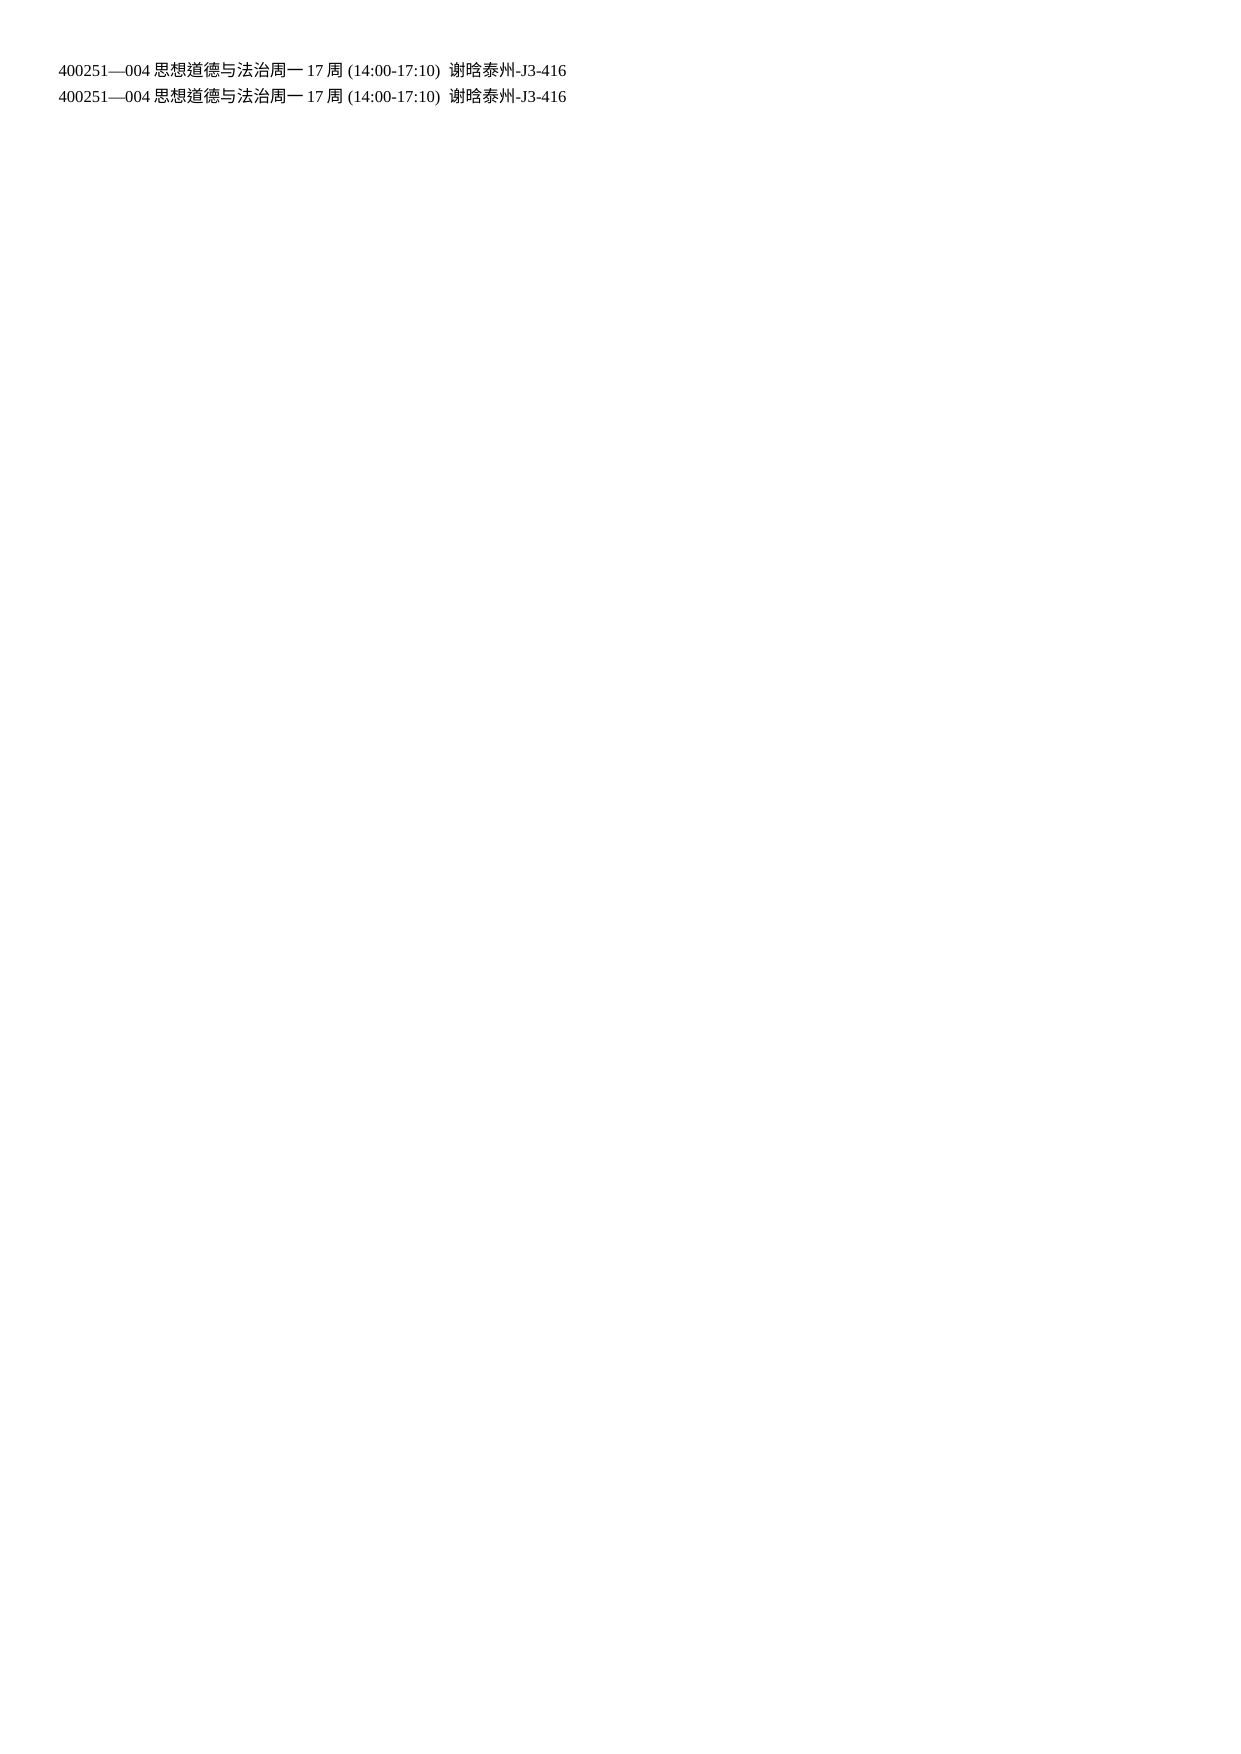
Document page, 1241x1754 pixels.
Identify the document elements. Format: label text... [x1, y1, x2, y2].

text 400251—004思想道德与法治周一17周 (14:00-17:10) 谢晗泰州-J3-416 [58, 58, 1182, 81]
text 400251—004思想道德与法治周一17周 (14:00-17:10) 谢晗泰州-J3-416 [58, 84, 1182, 107]
